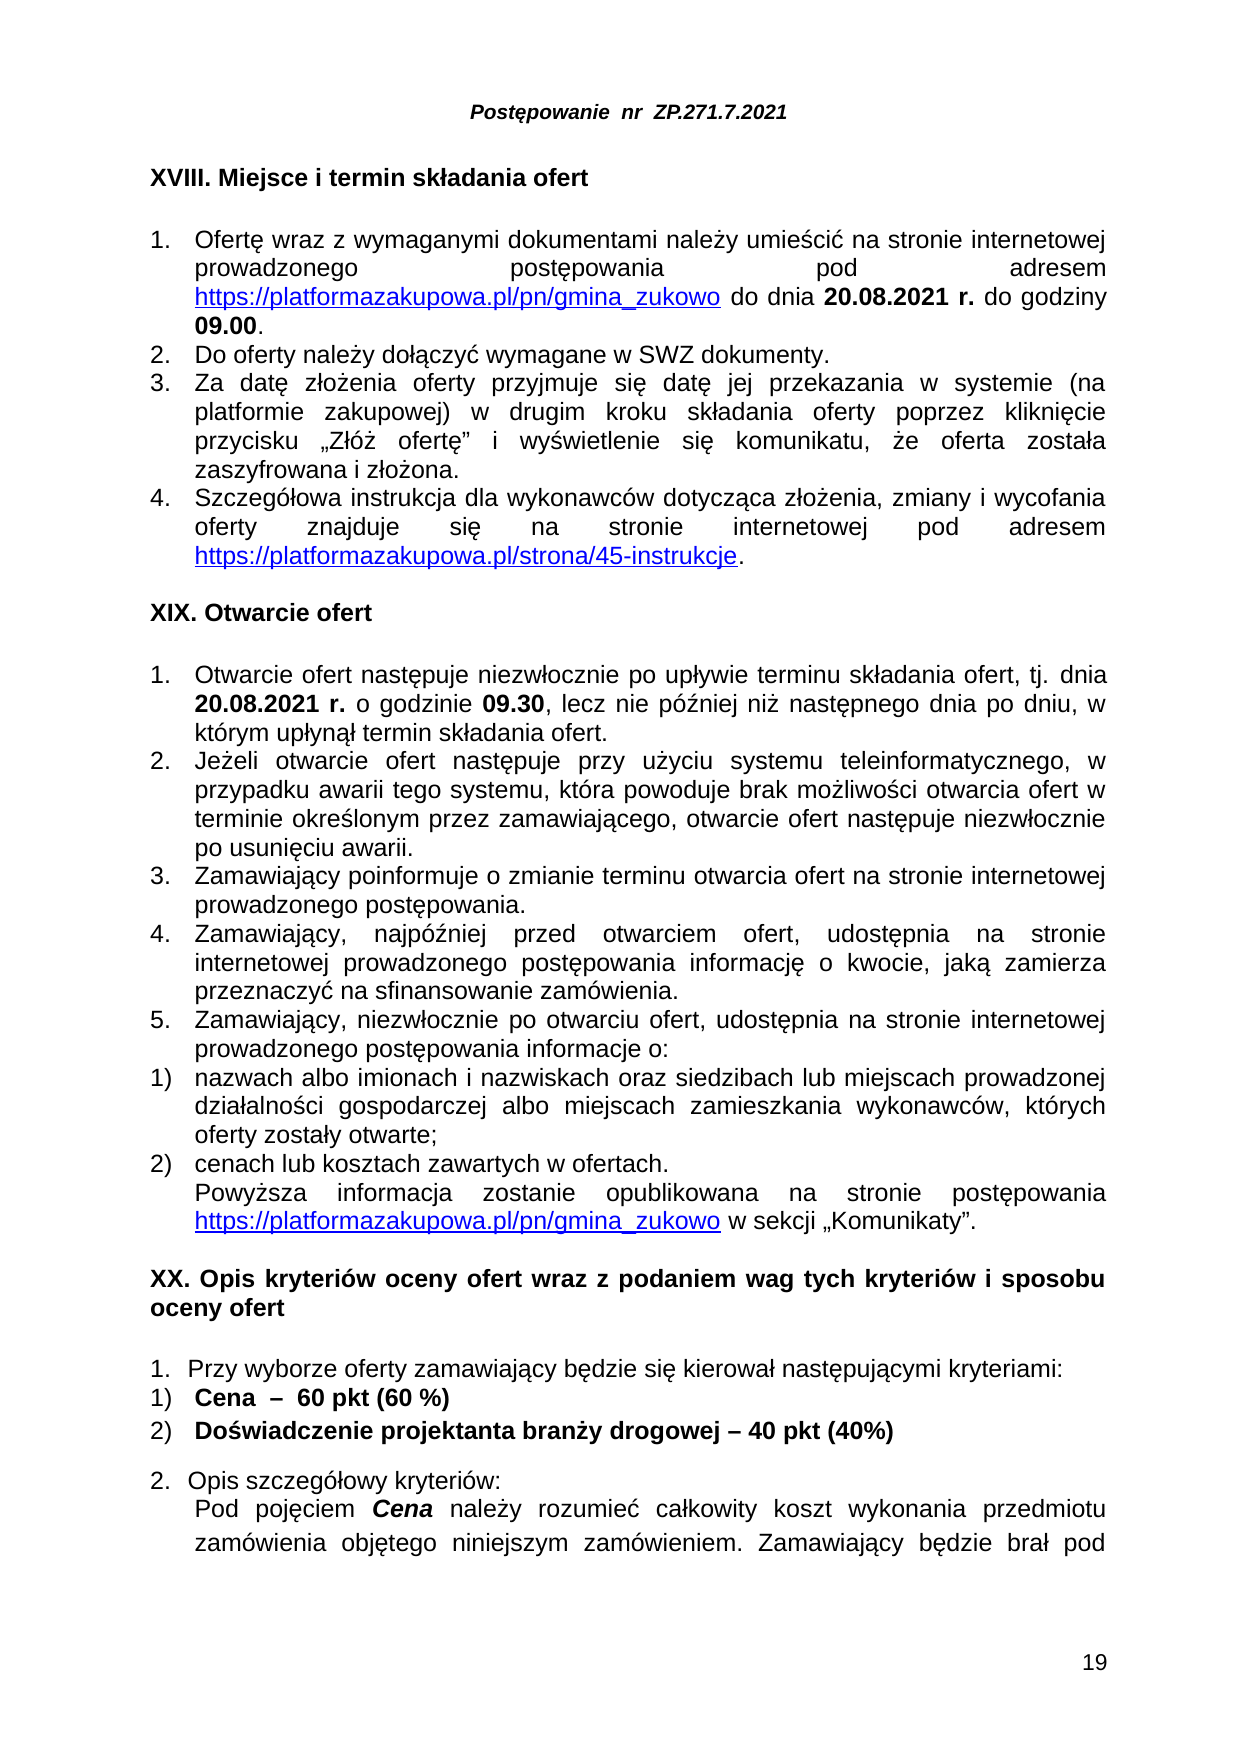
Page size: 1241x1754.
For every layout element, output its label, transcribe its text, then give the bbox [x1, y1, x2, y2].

list Opis szczegółowy kryteriów: [150, 1466, 1107, 1494]
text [150, 1494, 1107, 1556]
list Przy wyborze oferty zamawiający będzie się kierował następującymi kryteriami: [150, 1354, 1107, 1383]
list Doświadczenie projektanta branży drogowej – 40 pkt (40%) [150, 1416, 1107, 1445]
list Ofertę wraz z wymaganymi dokumentami należy umieścić na stronie internetowej prowadzonego postępowania pod adresem https://platformazakupowa.pl/pn/gmina_zukowo do dnia 20.08.2021 r. do godziny 09.00. [150, 224, 1107, 339]
subtitle XIX. Otwarcie ofert [150, 598, 1107, 627]
subtitle XVIII. Miejsce i termin składania ofert [150, 163, 1107, 192]
list Otwarcie ofert następuje niezwłocznie po upływie terminu składania ofert, tj. dnia 20.08.2021 r. o godzinie 09.30, lecz nie później niż następnego dnia po dniu, w którym upłynął termin składania ofert. [150, 660, 1107, 746]
list Za datę złożenia oferty przyjmuje się datę jej przekazania w systemie (na platformie zakupowej) w drugim kroku składania oferty poprzez kliknięcie przycisku „Złóż ofertę” i wyświetlenie się komunikatu, że oferta została zaszyfrowana i złożona. [150, 368, 1107, 483]
list Do oferty należy dołączyć wymagane w SWZ dokumenty. [150, 339, 1107, 368]
list Szczegółowa instrukcja dla wykonawców dotycząca złożenia, zmiany i wycofania oferty znajduje się na stronie internetowej pod adresem https://platformazakupowa.pl/strona/45-instrukcje. [150, 483, 1107, 569]
list Zamawiający poinformuje o zmianie terminu otwarcia ofert na stronie internetowej prowadzonego postępowania. [150, 861, 1107, 919]
list Zamawiający, najpóźniej przed otwarciem ofert, udostępnia na stronie internetowej prowadzonego postępowania informację o kwocie, jaką zamierza przeznaczyć na sfinansowanie zamówienia. [150, 919, 1107, 1005]
list nazwach albo imionach i nazwiskach oraz siedzibach lub miejscach prowadzonej działalności gospodarczej albo miejscach zamieszkania wykonawców, których oferty zostały otwarte; [150, 1063, 1107, 1149]
subtitle XX. Opis kryteriów oceny ofert wraz z podaniem wag tych kryteriów i sposobu oceny ofert [150, 1264, 1107, 1321]
text 1) Cena – 60 pkt (60 %) [150, 1383, 1107, 1412]
list cenach lub kosztach zawartych w ofertach. [150, 1149, 1107, 1178]
list Zamawiający, niezwłocznie po otwarciu ofert, udostępnia na stronie internetowej prowadzonego postępowania informacje o: [150, 1005, 1107, 1063]
text Powyższa informacja zostanie opublikowana na stronie postępowania https://platformazakupowa.pl/pn/gmina_zukowo w sekcji „Komunikaty”. [194, 1178, 1107, 1235]
list Jeżeli otwarcie ofert następuje przy użyciu systemu teleinformatycznego, w przypadku awarii tego systemu, która powoduje brak możliwości otwarcia ofert w terminie określonym przez zamawiającego, otwarcie ofert następuje niezwłocznie po usunięciu awarii. [150, 746, 1107, 861]
